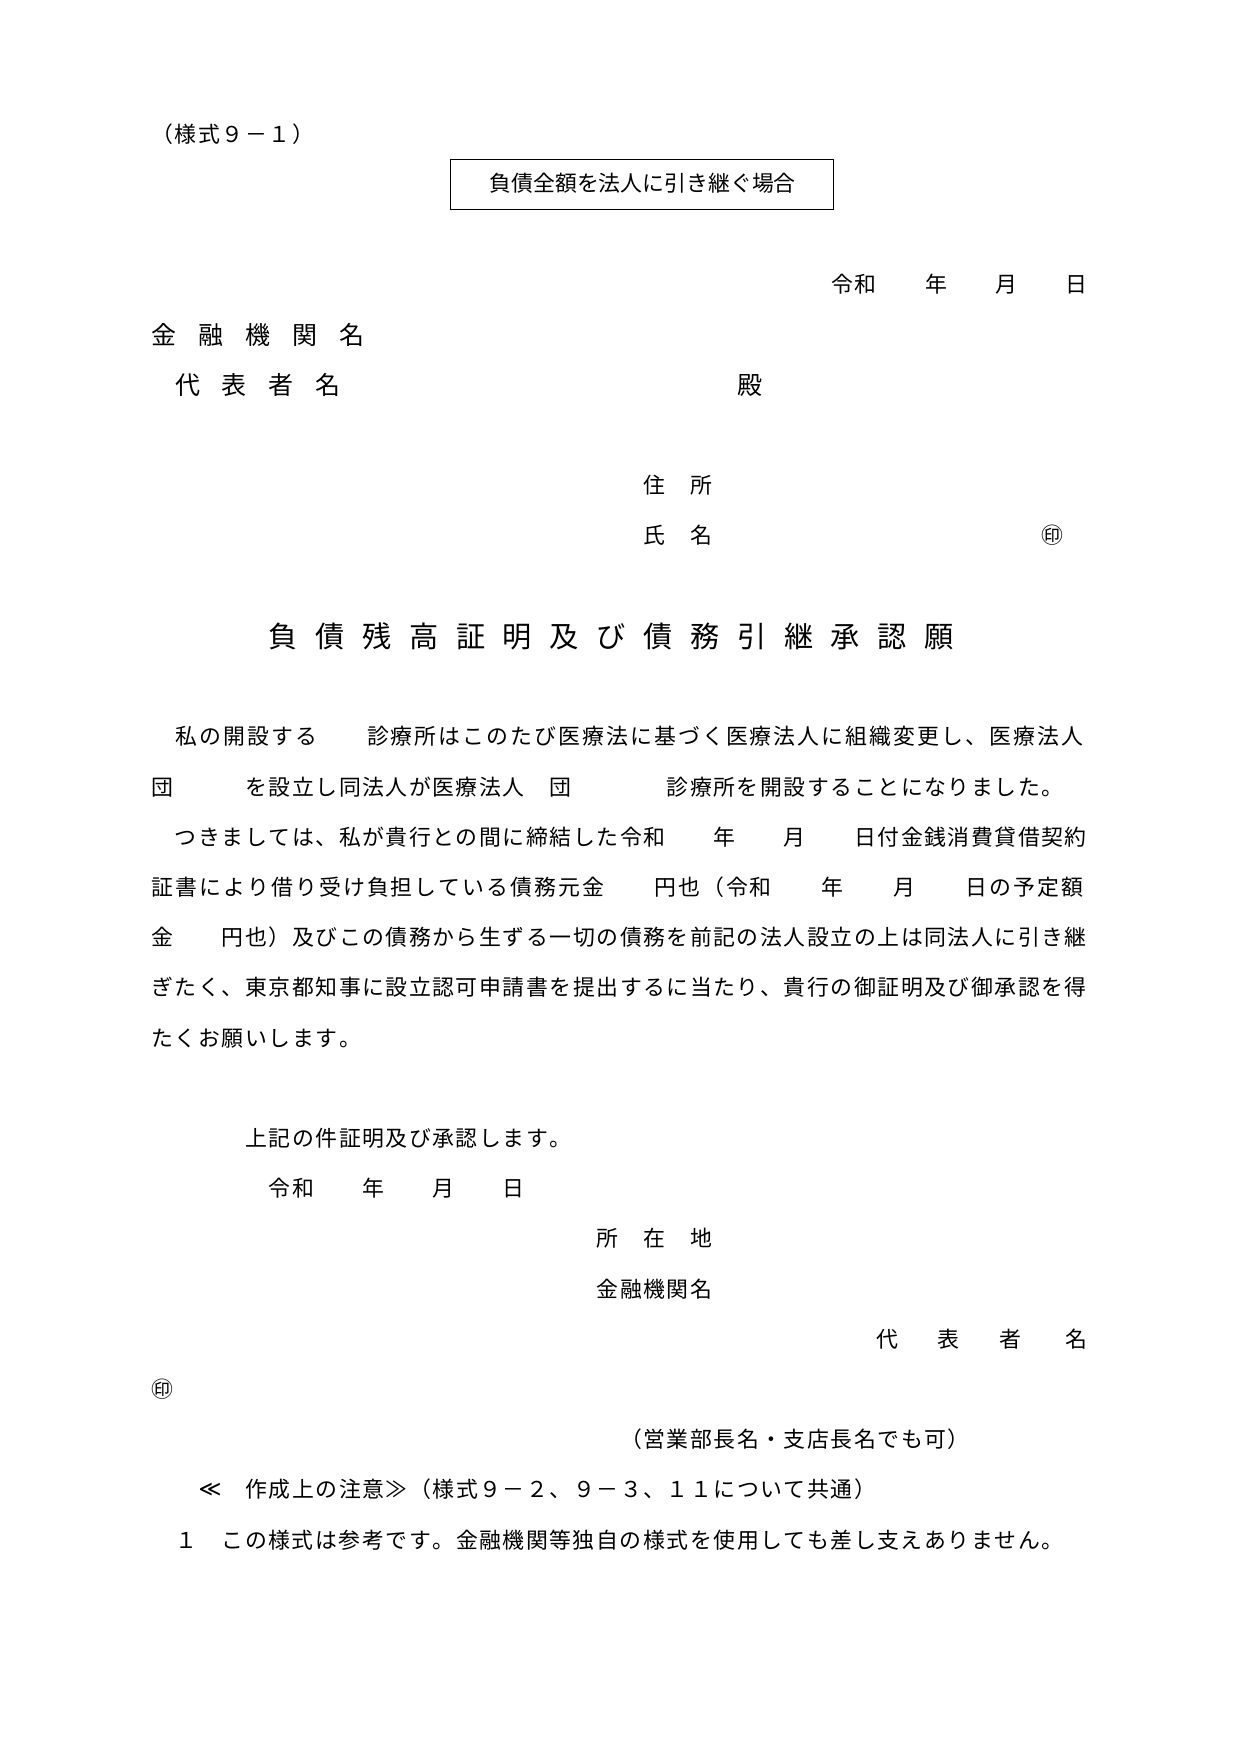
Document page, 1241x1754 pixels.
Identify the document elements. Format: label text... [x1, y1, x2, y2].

text 金融機関名 [151, 308, 1089, 359]
text ≪作成上の注意≫（様式９－２、９－３、１１について共通） [151, 1463, 1089, 1513]
text 氏 名 ㊞ [151, 509, 1089, 559]
text 住 所 [151, 459, 1089, 509]
text 負債残高証明及び債務引継承認願 [151, 610, 1089, 660]
text １ この様式は参考です。金融機関等独自の様式を使用しても差し支えありません。 [151, 1513, 1089, 1564]
text 上記の件証明及び承認します。 [151, 1112, 1089, 1162]
text つきましては、私が貴行との間に締結した令和 年 月 日付金銭消費貸借契約証書により借り受け負担している債務元金 円也（令和 年 月 日の予定額 金 円也）及びこの債務から生ずる一切の債務を前記の法人設立の上は同法人に引き継ぎたく、東京都知事に設立認可申請書を提出するに当たり、貴行の御証明及び御承認を得たくお願いします。 [151, 811, 1089, 1062]
text 所 在 地 [151, 1212, 1089, 1262]
text （様式９－１） [151, 108, 1089, 158]
text （営業部長名・支店長名でも可） [151, 1413, 1089, 1463]
text 代表者名 殿 [151, 359, 1089, 409]
text 令和 年 月 日 [151, 1162, 1089, 1212]
text 代表者名 ㊞ [151, 1313, 1089, 1413]
text 私の開設する 診療所はこのたび医療法に基づく医療法人に組織変更し、医療法人 団 を設立し同法人が医療法人 団 診療所を開設することになりました。 [151, 710, 1089, 811]
text 金融機関名 [151, 1262, 1089, 1313]
text 令和 年 月 日 [151, 258, 1089, 308]
